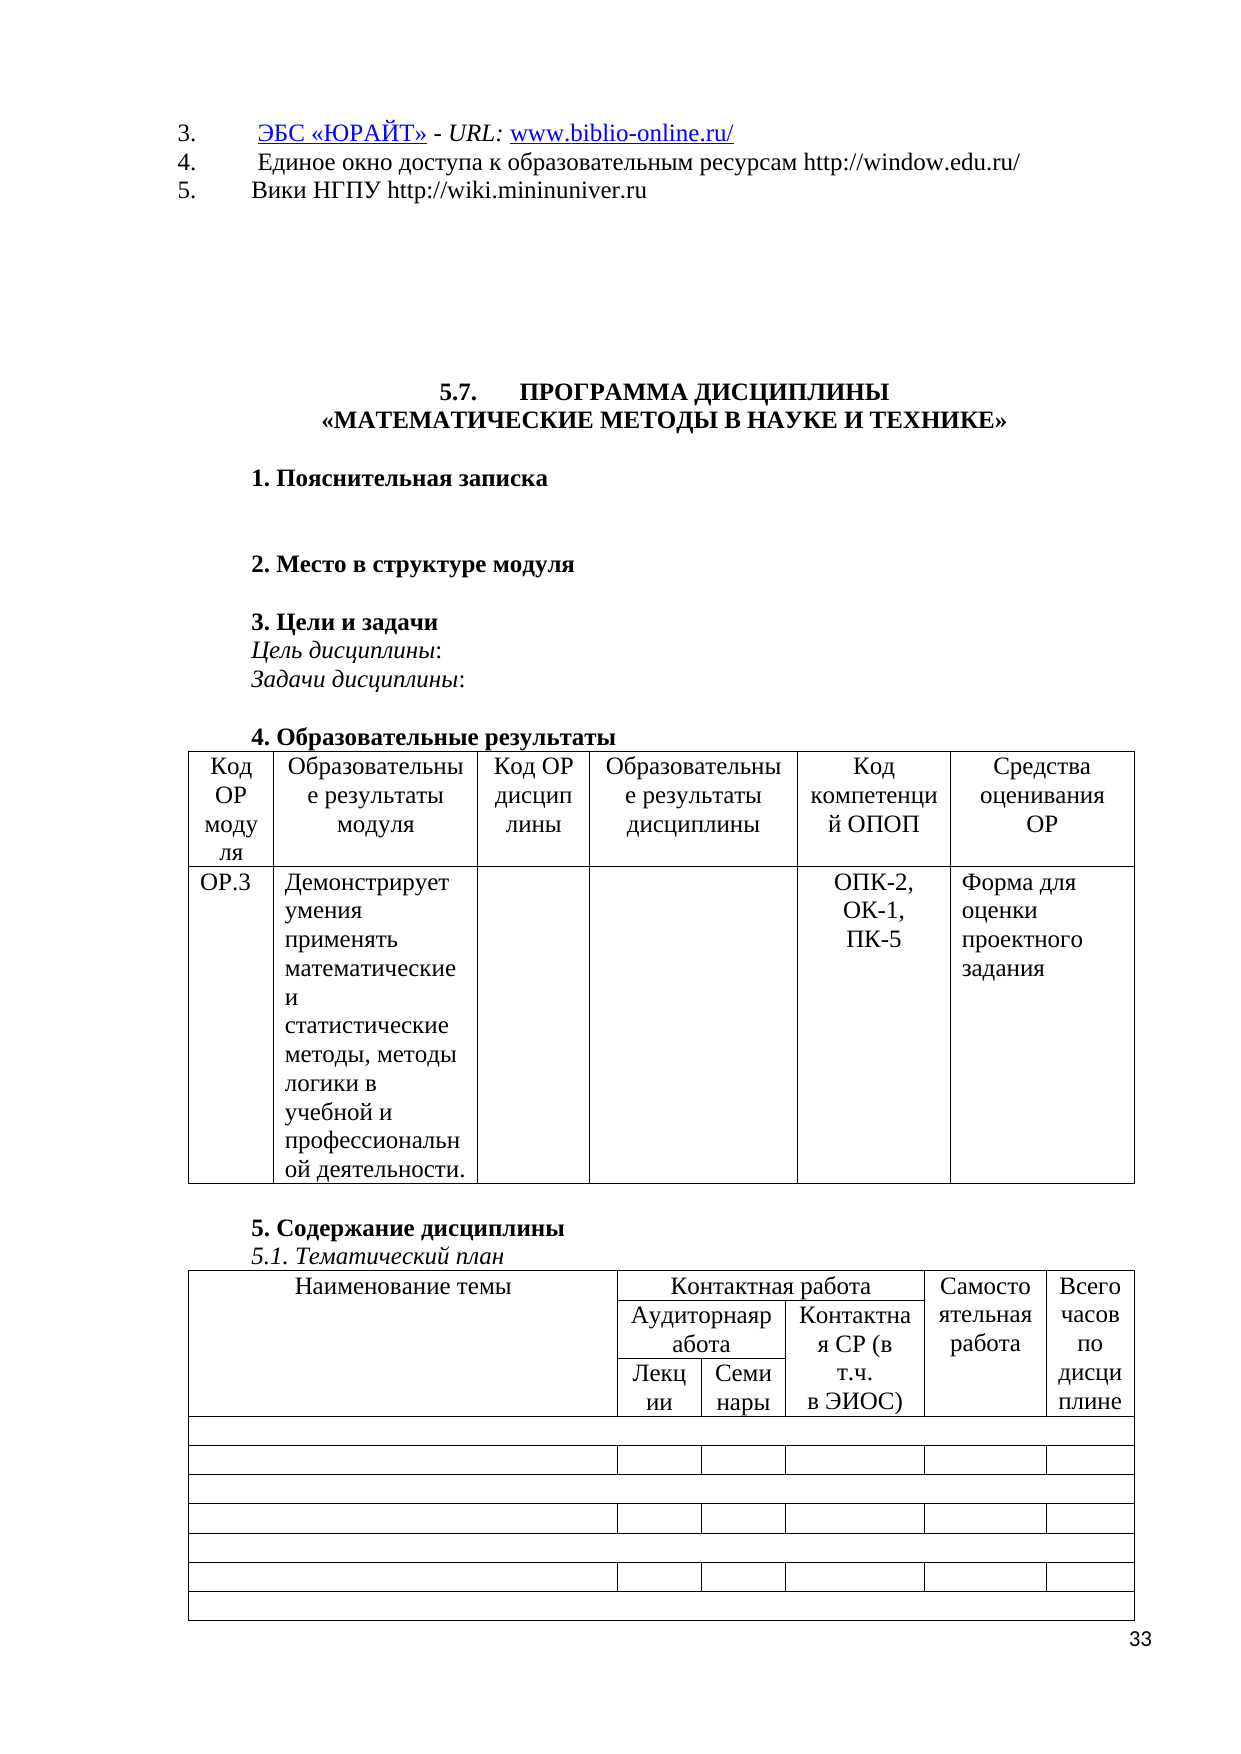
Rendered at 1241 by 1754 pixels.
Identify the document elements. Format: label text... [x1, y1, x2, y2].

text 5. Содержание дисциплины [177, 1213, 1152, 1241]
table_cell [189, 1592, 1134, 1620]
table_cell [1047, 1446, 1134, 1474]
list Единое окно доступа к образовательным ресурсам http://window.edu.ru/ [177, 147, 1152, 176]
table_header Код ОР дисциплины [478, 752, 589, 866]
table_cell [618, 1446, 701, 1474]
table_header Образовательные результаты дисциплины [590, 752, 797, 866]
table_cell [618, 1563, 701, 1591]
list ЭБС «ЮРАЙТ» - URL: www.biblio-online.ru/ [427, 118, 1152, 147]
table_cell Форма для оценки проектного задания [951, 867, 1134, 1183]
list ПРОГРАММА ДИСЦИПЛИНЫ [177, 377, 1152, 406]
table_cell ОР.3 [189, 867, 273, 1183]
table_cell [189, 1475, 1134, 1503]
table_cell [702, 1446, 785, 1474]
table_header Средства оценивания ОР [951, 752, 1134, 866]
table_cell Аудиторнаяработа [618, 1301, 785, 1357]
table_cell [189, 1563, 617, 1591]
table_cell [1047, 1563, 1134, 1591]
text 2. Место в структуре модуля [177, 549, 1152, 578]
table_cell Семинары [702, 1359, 785, 1416]
table_cell [925, 1446, 1046, 1474]
table_cell ОПК-2, ОК-1, ПК-5 [798, 867, 950, 1183]
table_cell [1047, 1504, 1134, 1533]
table_header Контактная работа [618, 1271, 924, 1299]
table_cell Лекции [618, 1359, 701, 1416]
table_cell [786, 1446, 924, 1474]
table_cell [925, 1563, 1046, 1591]
table_header Наименование темы [189, 1271, 617, 1416]
text 3. Цели и задачи [177, 607, 1152, 636]
table_cell [189, 1534, 1134, 1562]
table_cell [478, 867, 589, 1183]
table_header Образовательные результаты модуля [274, 752, 477, 866]
table_cell Контактная СР (в т.ч. в ЭИОС) [786, 1301, 924, 1416]
table_header Код компетенций ОПОП [798, 752, 950, 866]
table_cell [189, 1504, 617, 1533]
list Вики НГПУ http://wiki.mininuniver.ru [177, 176, 1152, 204]
text 4. Образовательные результаты [177, 722, 1152, 751]
text «МАТЕМАТИЧЕСКИЕ МЕТОДЫ В НАУКЕ И ТЕХНИКЕ» [177, 406, 1152, 434]
table_cell [786, 1504, 924, 1533]
table_header Код ОР модуля [189, 752, 273, 866]
table_cell [702, 1504, 785, 1533]
table_header Самостоятельная работа [925, 1271, 1046, 1416]
text Цель дисциплины: [177, 636, 1152, 664]
table_cell [618, 1504, 701, 1533]
table_cell [189, 1417, 1134, 1445]
table_cell [925, 1504, 1046, 1533]
table_header Всего часов по дисциплине [1047, 1271, 1134, 1416]
table_cell [786, 1563, 924, 1591]
text 1. Пояснительная записка [177, 463, 1152, 492]
text 5.1. Тематический план [177, 1241, 1152, 1270]
table_cell [590, 867, 797, 1183]
text Задачи дисциплины: [177, 664, 1152, 693]
table_cell [189, 1446, 617, 1474]
table_cell Демонстрирует умения применять математические и статистические методы, методы логики в учебной и профессиональной деятельности. [274, 867, 477, 1183]
table_cell [702, 1563, 785, 1591]
